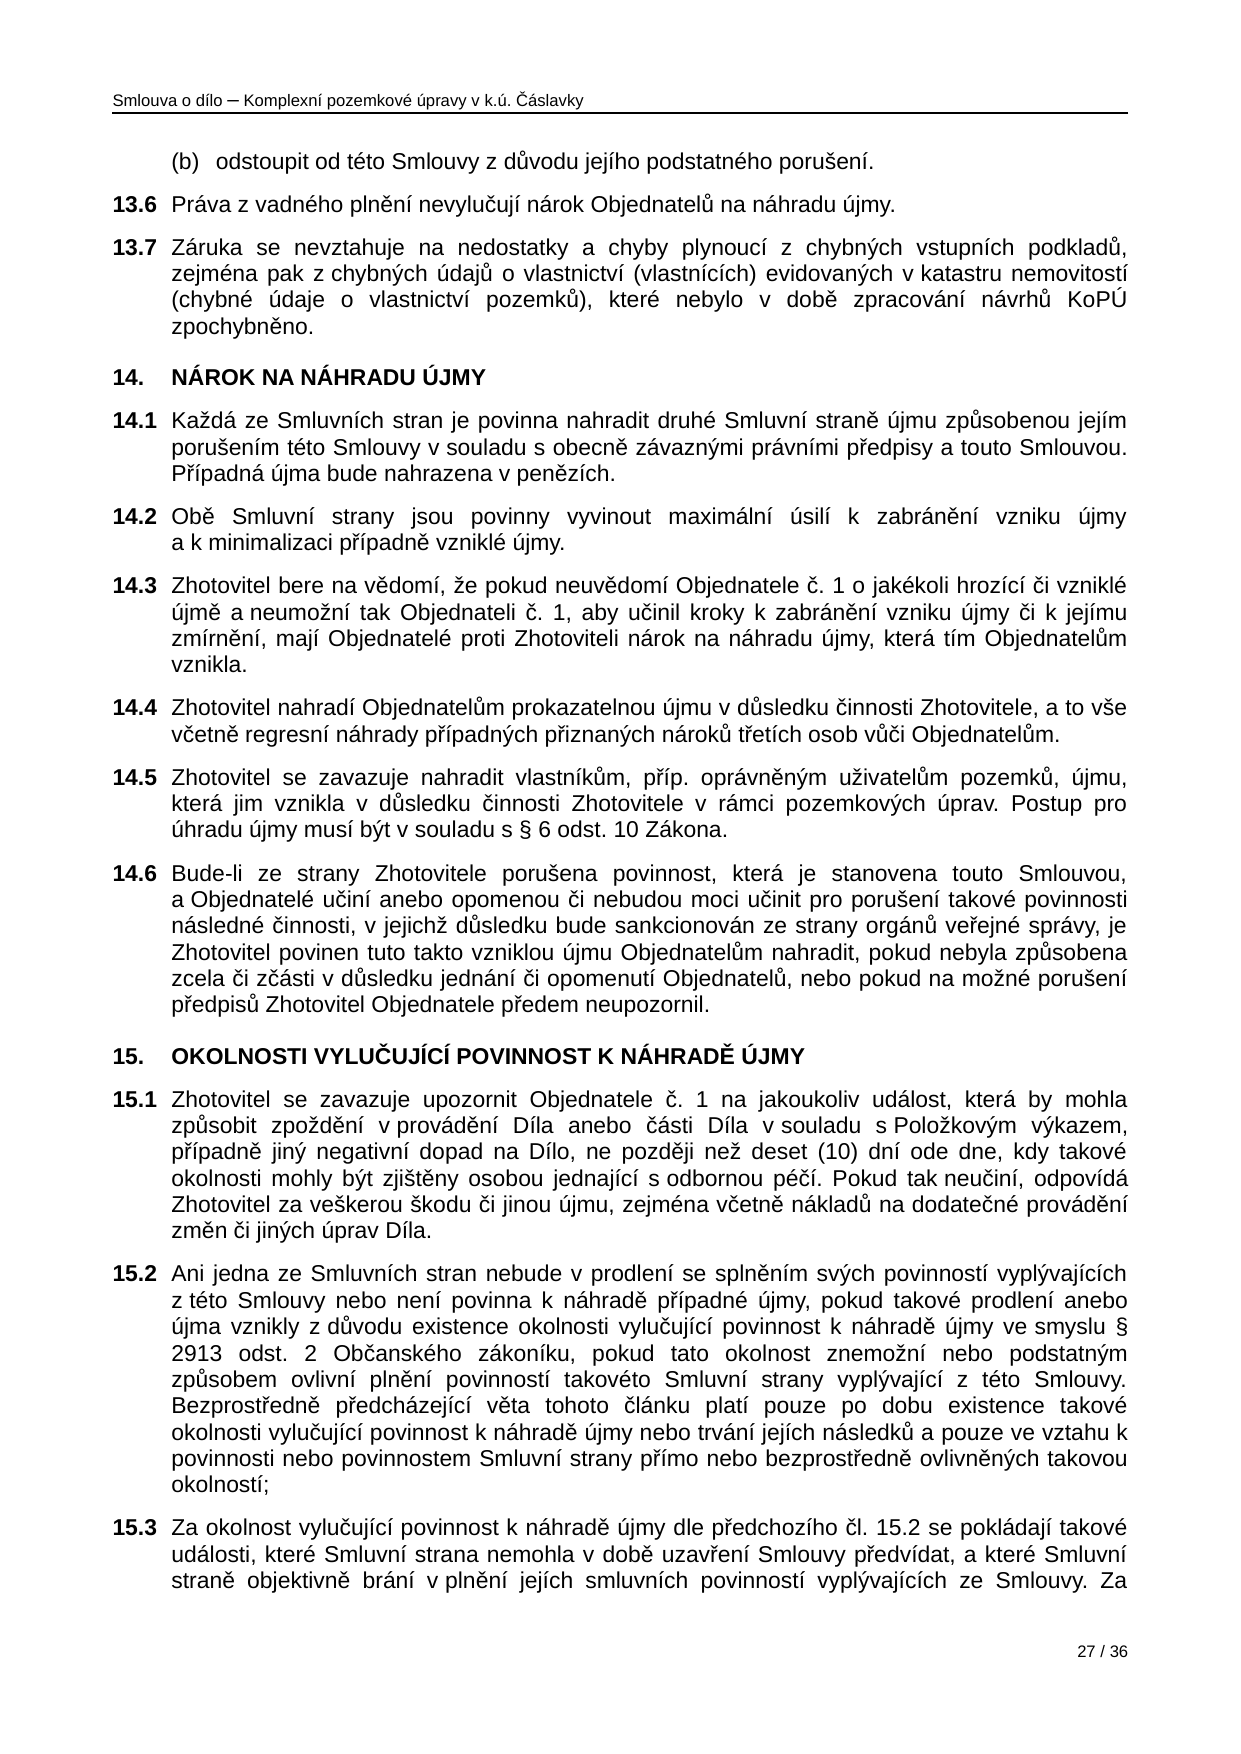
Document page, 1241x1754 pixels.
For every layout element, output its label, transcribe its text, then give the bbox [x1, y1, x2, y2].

text Bude-li ze strany Zhotovitele porušena povinnost, která je stanovena touto Smlouvou, a Objednatelé učiní anebo opomenou či nebudou moci učinit pro porušení takové povinnosti následné činnosti, v jejichž důsledku bude sankcionován ze strany orgánů veřejné správy, je Zhotovitel povinen tuto takto vzniklou újmu Objednatelům nahradit, pokud nebyla způsobena zcela či zčásti v důsledku jednání či opomenutí Objednatelů, nebo pokud na možné porušení předpisů Zhotovitel Objednatele předem neupozornil. [112, 859, 1128, 1018]
text Okolnosti vylučující povinnost k náhradě újmy [112, 1043, 1128, 1069]
text Ani jedna ze Smluvních stran nebude v prodlení se splněním svých povinností vyplývajících z této Smlouvy nebo není povinna k náhradě případné újmy, pokud takové prodlení anebo újma vznikly z důvodu existence okolnosti vylučující povinnost k náhradě újmy ve smyslu § 2913 odst. 2 Občanského zákoníku, pokud tato okolnost znemožní nebo podstatným způsobem ovlivní plnění povinností takovéto Smluvní strany vyplývající z této Smlouvy. Bezprostředně předcházející věta tohoto článku platí pouze po dobu existence takové okolnosti vylučující povinnost k náhradě újmy nebo trvání jejích následků a pouze ve vztahu k povinnosti nebo povinnostem Smluvní strany přímo nebo bezprostředně ovlivněných takovou okolností; [112, 1260, 1128, 1498]
text Zhotovitel bere na vědomí, že pokud neuvědomí Objednatele č. 1 o jakékoli hrozící či vzniklé újmě a neumožní tak Objednateli č. 1, aby učinil kroky k zabránění vzniku újmy či k jejímu zmírnění, mají Objednatelé proti Zhotoviteli nárok na náhradu újmy, která tím Objednatelům vznikla. [112, 572, 1128, 678]
text Nárok na náhradu újmy [112, 364, 1128, 391]
text Zhotovitel se zavazuje upozornit Objednatele č. 1 na jakoukoliv událost, která by mohla způsobit zpoždění v provádění Díla anebo části Díla v souladu s Položkovým výkazem, případně jiný negativní dopad na Dílo, ne později než deset (10) dní ode dne, kdy takové okolnosti mohly být zjištěny osobou jednající s odbornou péčí. Pokud tak neučiní, odpovídá Zhotovitel za veškerou škodu či jinou újmu, zejména včetně nákladů na dodatečné provádění změn či jiných úprav Díla. [112, 1086, 1128, 1244]
text odstoupit od této Smlouvy z důvodu jejího podstatného porušení. [171, 148, 1128, 174]
text Záruka se nevztahuje na nedostatky a chyby plynoucí z chybných vstupních podkladů, zejména pak z chybných údajů o vlastnictví (vlastnících) evidovaných v katastru nemovitostí (chybné údaje o vlastnictví pozemků), které nebylo v době zpracování návrhů KoPÚ zpochybněno. [112, 234, 1128, 339]
text Práva z vadného plnění nevylučují nárok Objednatelů na náhradu újmy. [112, 191, 1128, 217]
text Zhotovitel nahradí Objednatelům prokazatelnou újmu v důsledku činnosti Zhotovitele, a to vše včetně regresní náhrady případných přiznaných nároků třetích osob vůči Objednatelům. [112, 694, 1128, 747]
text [112, 1514, 1128, 1593]
text Každá ze Smluvních stran je povinna nahradit druhé Smluvní straně újmu způsobenou jejím porušením této Smlouvy v souladu s obecně závaznými právními předpisy a touto Smlouvou. Případná újma bude nahrazena v penězích. [112, 407, 1128, 486]
text Obě Smluvní strany jsou povinny vyvinout maximální úsilí k zabránění vzniku újmy a k minimalizaci případně vzniklé újmy. [112, 503, 1128, 556]
text Zhotovitel se zavazuje nahradit vlastníkům, příp. oprávněným uživatelům pozemků, újmu, která jim vznikla v důsledku činnosti Zhotovitele v rámci pozemkových úprav. Postup pro úhradu újmy musí být v souladu s § 6 odst. 10 Zákona. [112, 764, 1128, 843]
